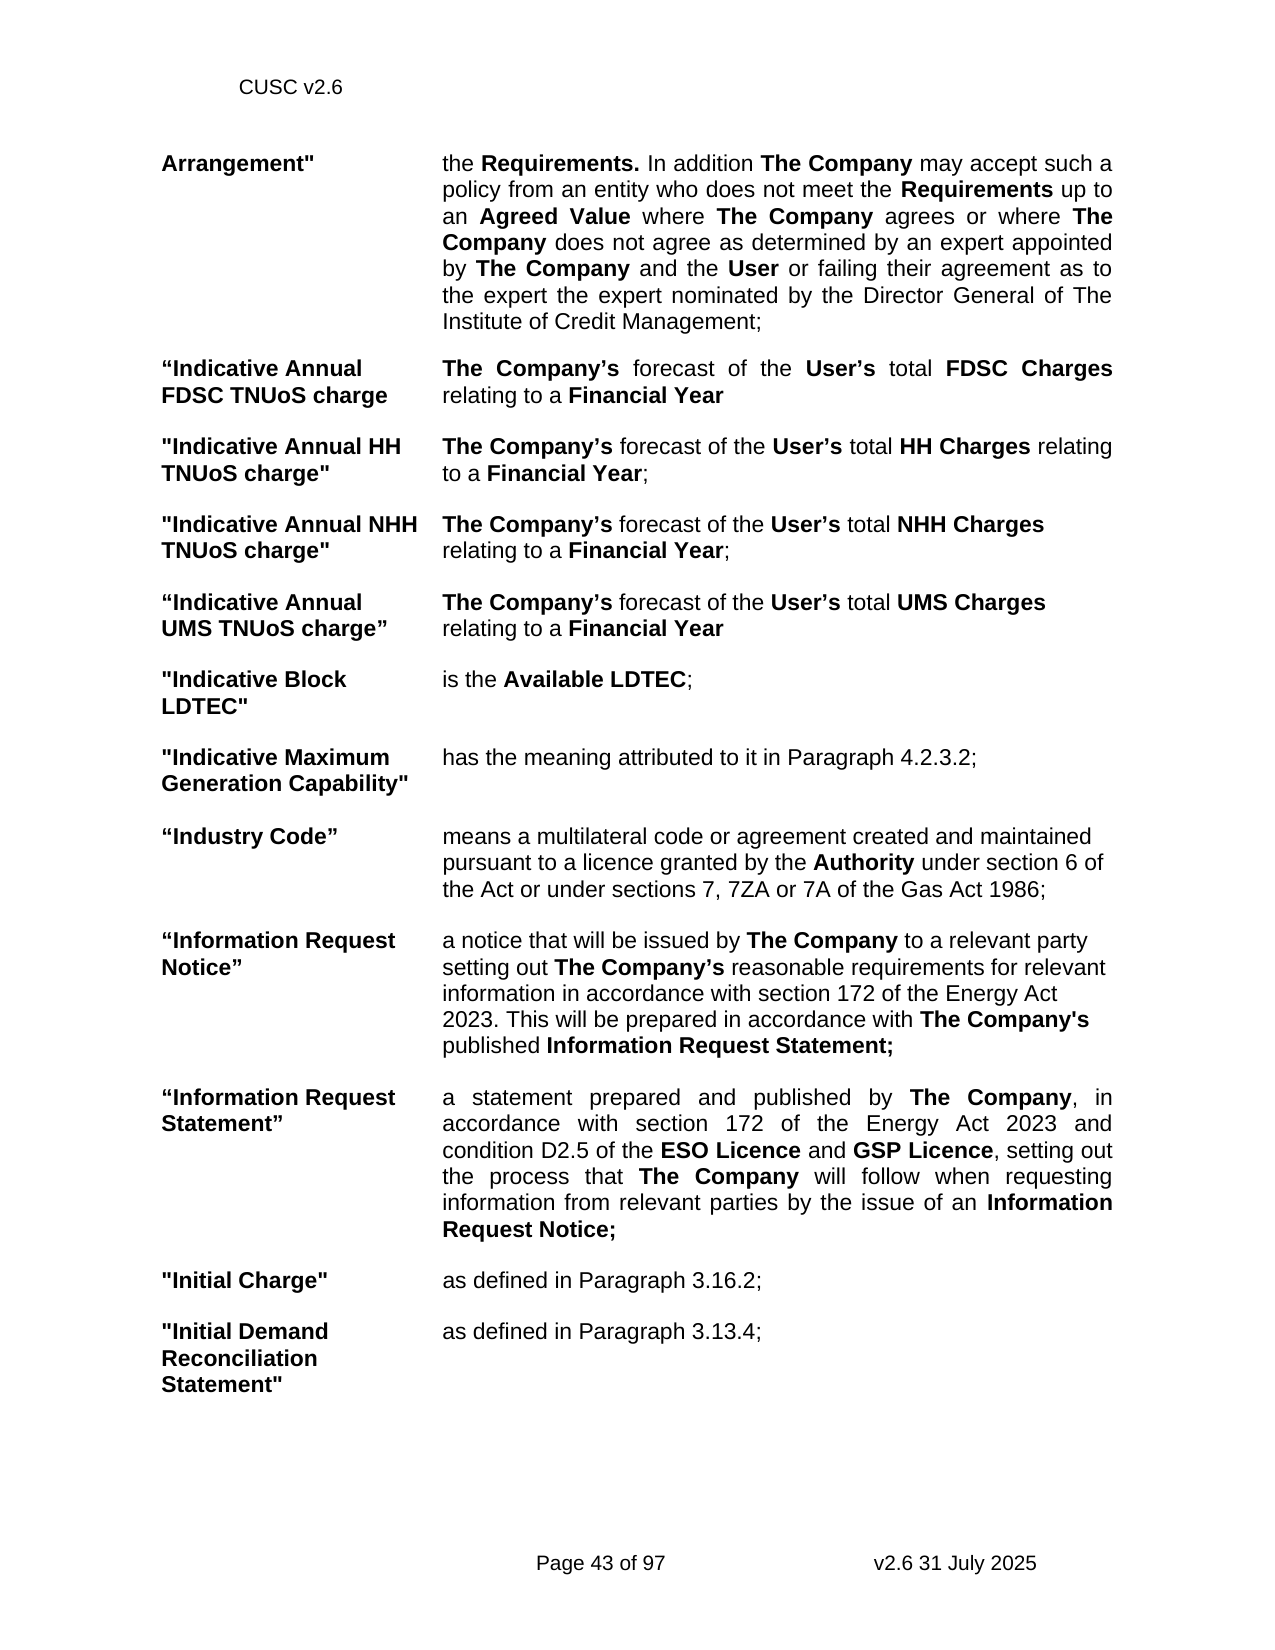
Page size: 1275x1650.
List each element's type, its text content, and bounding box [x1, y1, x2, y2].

table_cell has the meaning attributed to it in Paragraph 4.2.3.2; [431, 744, 1124, 823]
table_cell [150, 150, 431, 355]
table_cell means a multilateral code or agreement created and maintained pursuant to a licence granted by the Authority under section 6 of the Act or under sections 7, 7ZA or 7A of the Gas Act 1986; [431, 823, 1124, 927]
table_cell "Indicative Maximum Generation Capability" [150, 744, 431, 823]
table_cell The Company’s forecast of the User’s total FDSC Charges relating to a Financial Year [431, 355, 1124, 433]
table_cell "Initial Demand Reconciliation Statement" [150, 1318, 431, 1422]
table_cell “Industry Code” [150, 823, 431, 927]
table_cell “Indicative Annual FDSC TNUoS charge [150, 355, 431, 433]
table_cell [431, 150, 1124, 355]
table_cell as defined in Paragraph 3.16.2; [431, 1267, 1124, 1318]
table_cell "Indicative Block LDTEC" [150, 666, 431, 744]
table_cell "Indicative Annual NHH TNUoS charge" “Indicative Annual UMS TNUoS charge” [150, 511, 431, 666]
table_cell “Information Request Notice” [150, 927, 431, 1084]
table_cell The Company’s forecast of the User’s total NHH Charges relating to a Financial Year; The Company’s forecast of the User’s total UMS Charges relating to a Financial Year [431, 511, 1124, 666]
table_cell "Indicative Annual HH TNUoS charge" [150, 433, 431, 511]
table_cell The Company’s forecast of the User’s total HH Charges relating to a Financial Year; [431, 433, 1124, 511]
table_cell "Initial Charge" [150, 1267, 431, 1318]
table_cell “Information Request Statement” [150, 1084, 431, 1267]
table_cell as defined in Paragraph 3.13.4; [431, 1318, 1124, 1422]
table_cell a notice that will be issued by The Company to a relevant party setting out The Company’s reasonable requirements for relevant information in accordance with section 172 of the Energy Act 2023. This will be prepared in accordance with The Company's published Information Request Statement; [431, 927, 1124, 1084]
table_cell a statement prepared and published by The Company, in accordance with section 172 of the Energy Act 2023 and condition D2.5 of the ESO Licence and GSP Licence, setting out the process that The Company will follow when requesting information from relevant parties by the issue of an Information Request Notice; [431, 1084, 1124, 1267]
table_cell is the Available LDTEC; [431, 666, 1124, 744]
